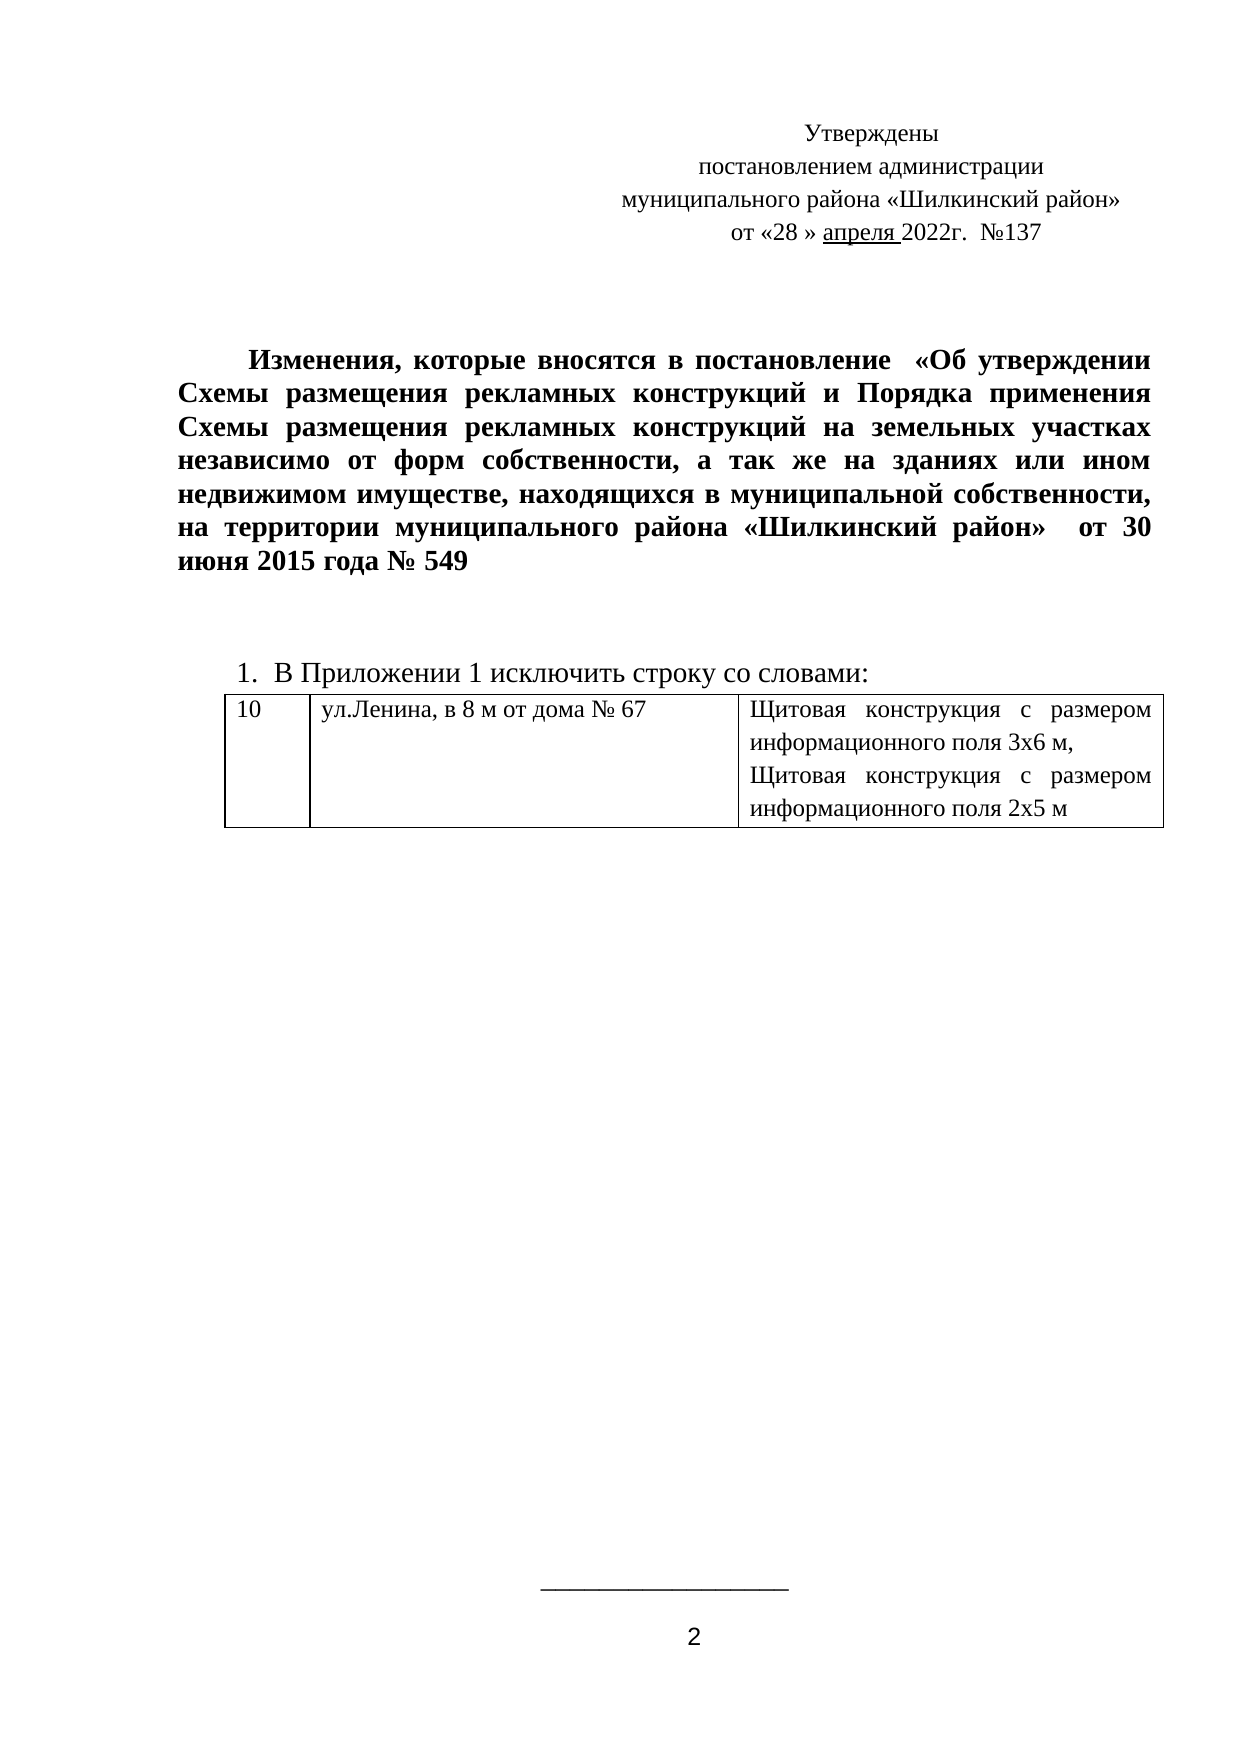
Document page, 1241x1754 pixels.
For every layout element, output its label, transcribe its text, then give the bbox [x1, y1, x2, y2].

title Изменения, которые вносятся в постановление «Об утверждении Схемы размещения рекламных конструкций и Порядка применения Схемы размещения рекламных конструкций на земельных участках независимо от форм собственности, а так же на зданиях или ином недвижимом имуществе, находящихся в муниципальной собственности, на территории муниципального района «Шилкинский район» от 30 июня 2015 года № 549 (в редакции постановления от 16 декабря2015 года № 815) [177, 342, 1152, 610]
text муниципального района «Шилкинский район» [177, 184, 1122, 213]
text Утверждены [177, 118, 1122, 147]
list В Приложении 1 исключить строку со словами: [236, 655, 1152, 688]
text от «28 » апреля 2022г. №137 [177, 217, 1152, 246]
table_header 10 [226, 695, 309, 827]
table_header Щитовая конструкция с размером информационного поля 3х6 м, Щитовая конструкция с размером информационного поля 2х5 м [739, 695, 1163, 827]
table_header ул.Ленина, в 8 м от дома № 67 [311, 695, 738, 827]
text _________________ [177, 1560, 1152, 1593]
text постановлением администрации [177, 151, 1122, 180]
